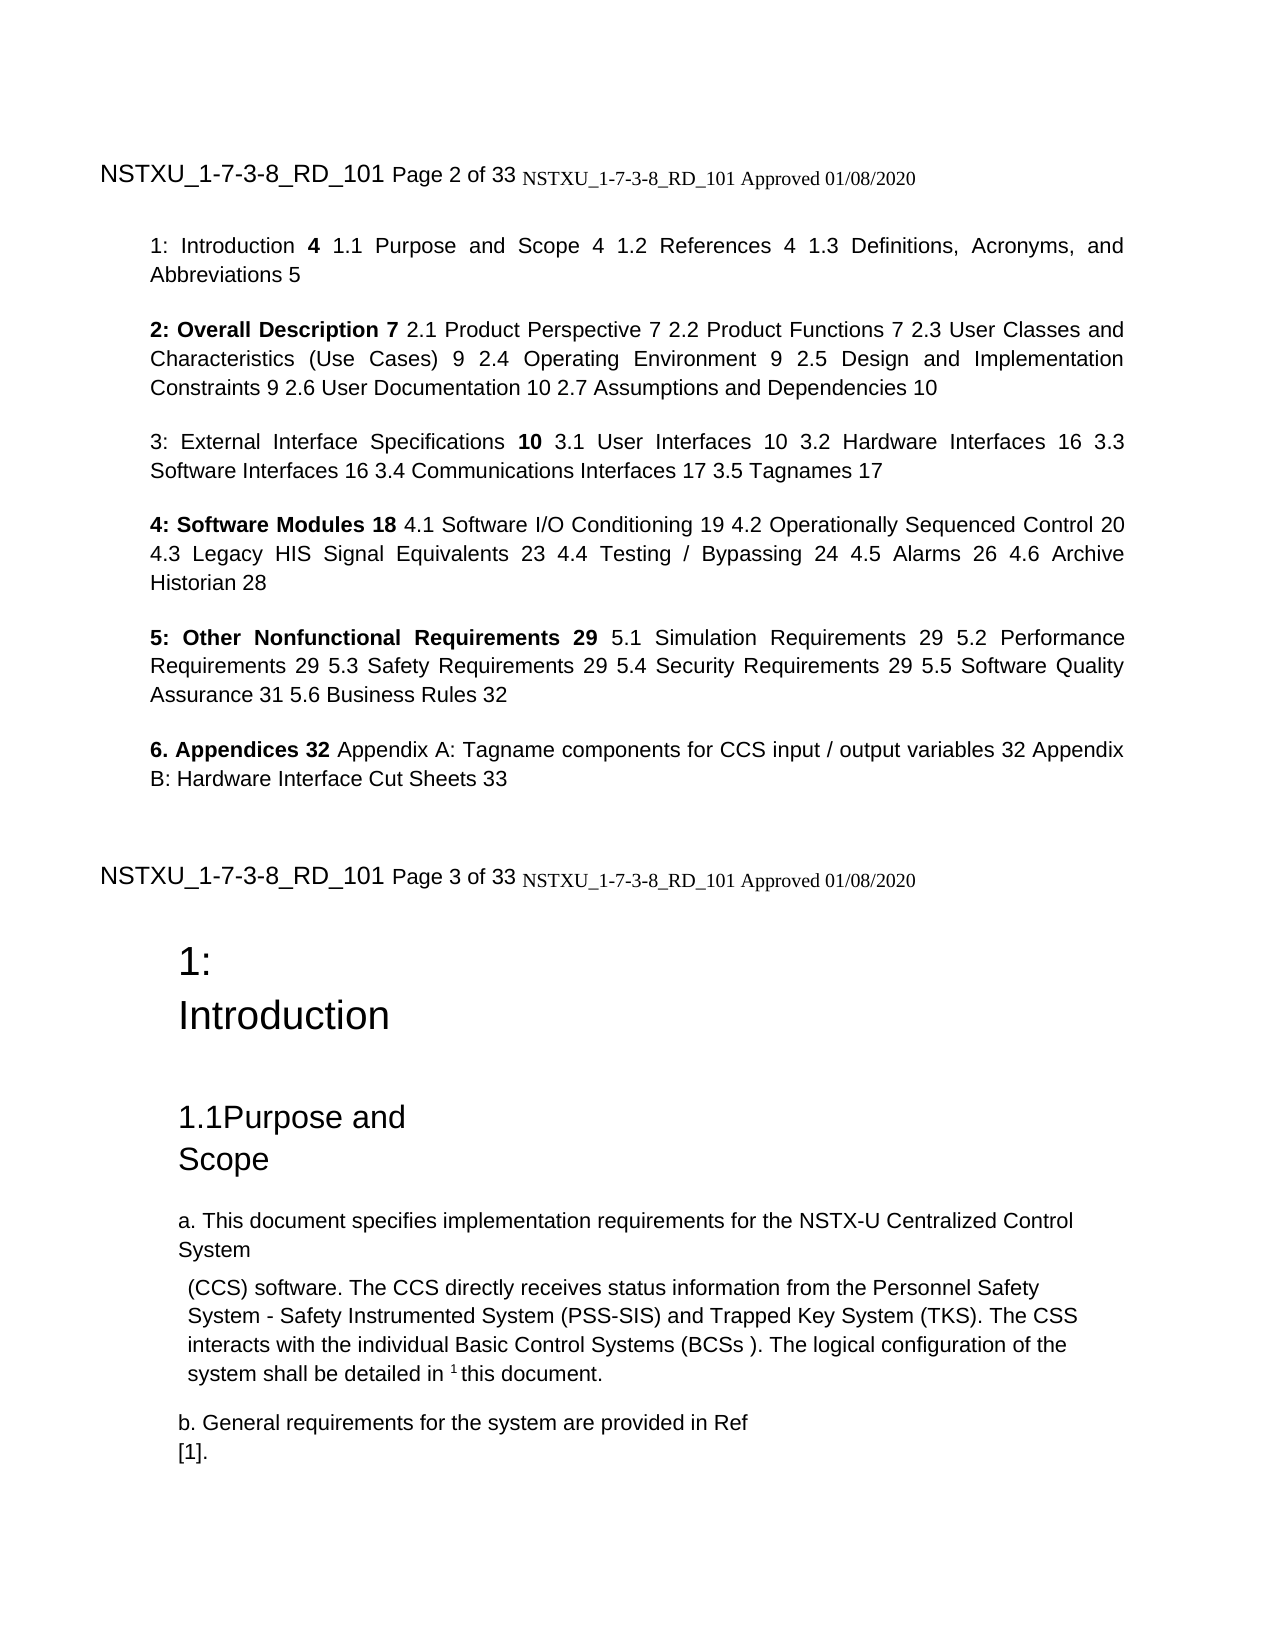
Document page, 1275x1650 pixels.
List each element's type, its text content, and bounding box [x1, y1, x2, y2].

text 3: External Interface Specifications 10 3.1 User Interfaces 10 3.2 Hardware Interfaces 16 3.3 Software Interfaces 16 3.4 Communications Interfaces 17 3.5 Tagnames 17 [150, 429, 1126, 483]
text b. General requirements for the system are provided in Ref [1]. [178, 1410, 764, 1464]
text a. This document specifies implementation requirements for the NSTX-U Centralized Control System [178, 1208, 1111, 1262]
text 5: Other Nonfunctional Requirements 29 5.1 Simulation Requirements 29 5.2 Performance Requirements 29 5.3 Safety Requirements 29 5.4 Security Requirements 29 5.5 Software Quality Assurance 31 5.6 Business Rules 32 [150, 624, 1126, 708]
text 1.1Purpose and Scope [178, 1098, 483, 1177]
text 6. Appendices 32 Appendix A: Tagname components for CCS input / output variables 32 Appendix B: Hardware Interface Cut Sheets 33 [150, 737, 1124, 791]
text NSTXU_1-7-3-8_RD_101 Page 3 of 33 NSTXU_1-7-3-8_RD_101 Approved 01/08/2020 [100, 853, 1089, 892]
text NSTXU_1-7-3-8_RD_101 Page 2 of 33 NSTXU_1-7-3-8_RD_101 Approved 01/08/2020 [100, 150, 1089, 189]
text (CCS) software. The CCS directly receives status information from the Personnel Safety System - Safety Instrumented System (PSS-SIS) and Trapped Key System (TKS). The CSS interacts with the individual Basic Control Systems (BCSs ). The logical configuration of the system shall be detailed in 1 this document. [187, 1274, 1108, 1386]
text 2: Overall Description 7 2.1 Product Perspective 7 2.2 Product Functions 7 2.3 User Classes and Characteristics (Use Cases) 9 2.4 Operating Environment 9 2.5 Design and Implementation Constraints 9 2.6 User Documentation 10 2.7 Assumptions and Dependencies 10 [150, 317, 1125, 400]
text 1: Introduction [178, 937, 432, 1038]
text 4: Software Modules 18 4.1 Software I/O Conditioning 19 4.2 Operationally Sequenced Control 20 4.3 Legacy HIS Signal Equivalents 23 4.4 Testing / Bypassing 24 4.5 Alarms 26 4.6 Archive Historian 28 [150, 512, 1126, 595]
text 1: Introduction 4 1.1 Purpose and Scope 4 1.2 References 4 1.3 Definitions, Acronyms, and Abbreviations 5 [150, 233, 1125, 287]
